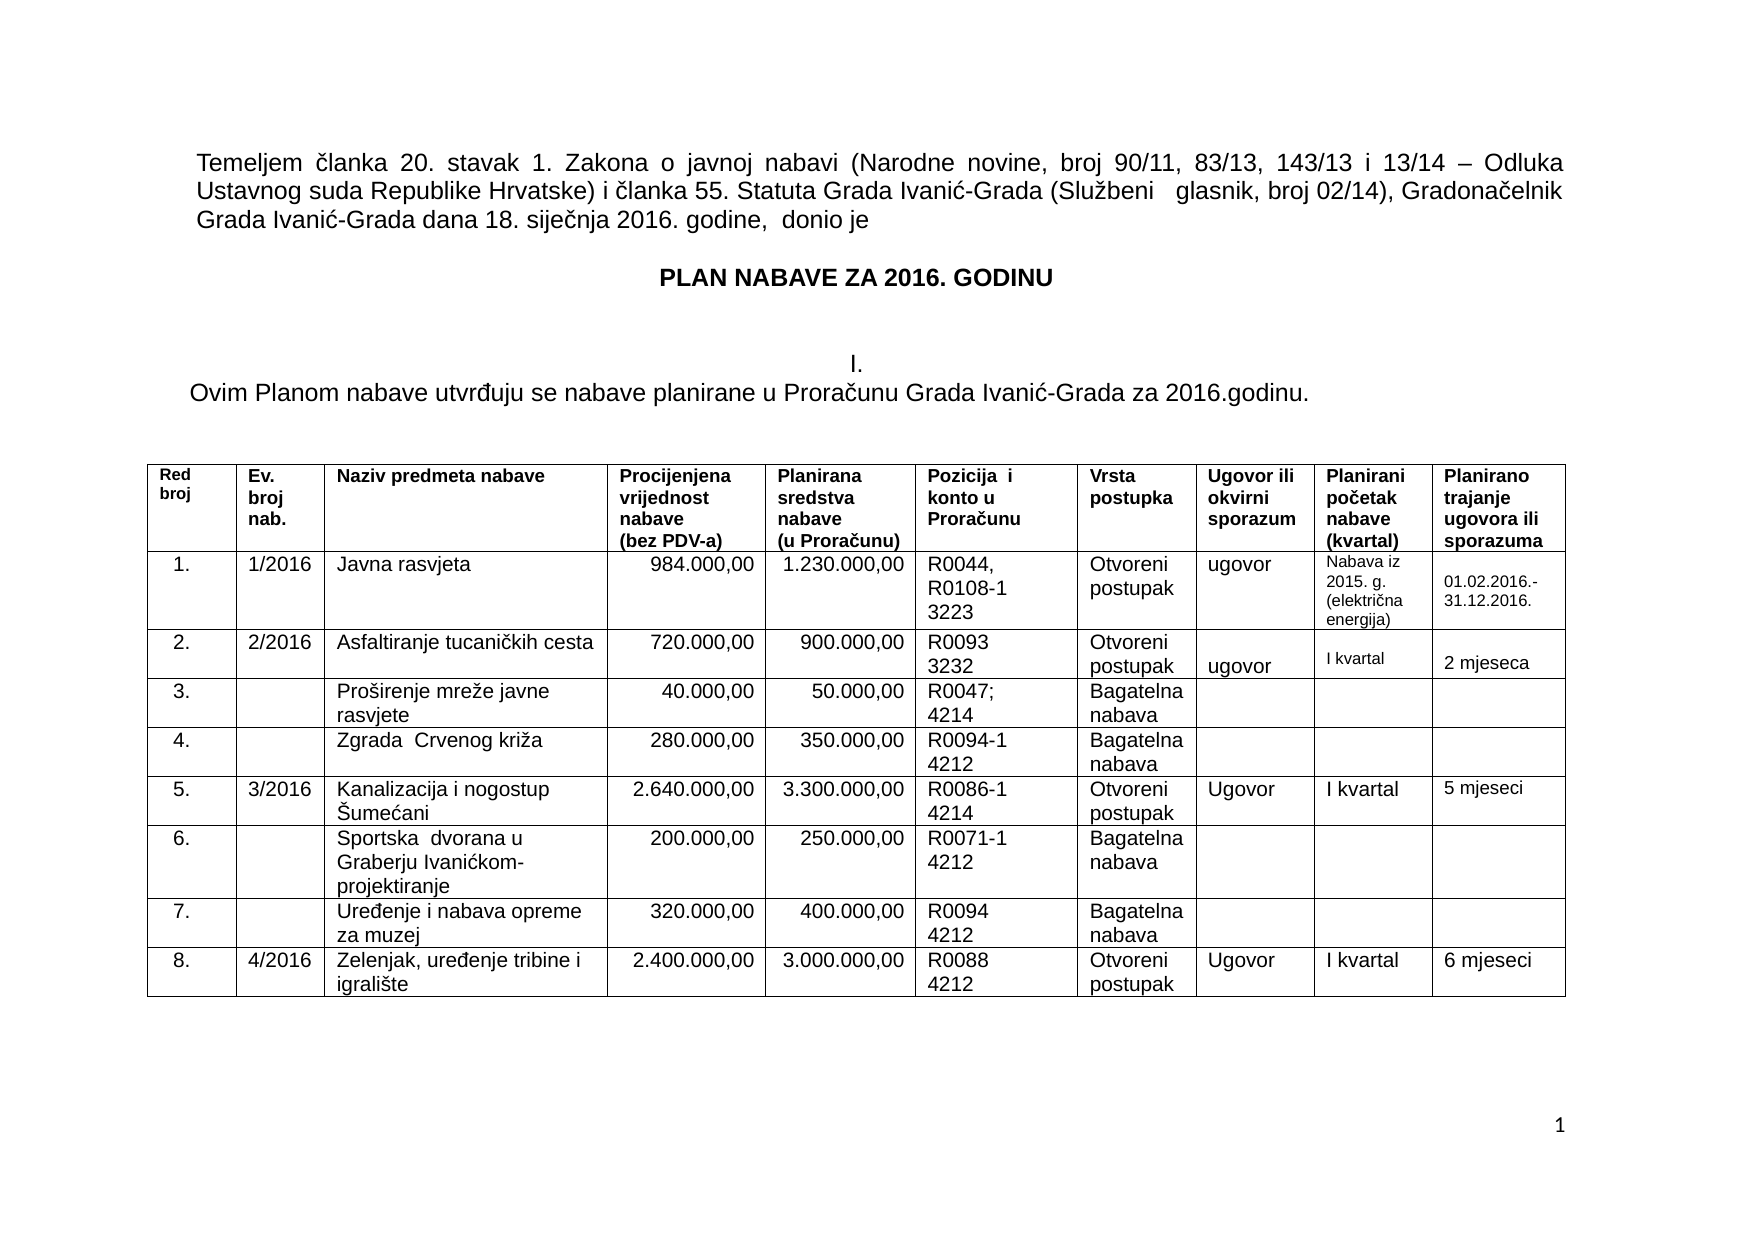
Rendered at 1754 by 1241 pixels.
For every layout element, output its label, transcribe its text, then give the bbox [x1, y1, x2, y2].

table_cell 900.000,00 [766, 630, 915, 678]
table_cell [1197, 728, 1314, 776]
table_cell 4/2016 [237, 948, 324, 996]
table_cell 3. [148, 679, 236, 727]
table_cell 984.000,00 [608, 552, 765, 629]
text PLAN NABAVE ZA 2016. GODINU [148, 263, 1565, 291]
table_cell [1433, 728, 1565, 776]
table_cell Zgrada Crvenog križa [325, 728, 607, 776]
table_cell Bagatelna nabava [1078, 899, 1196, 947]
table_cell [237, 728, 324, 776]
table_cell R0047; 4214 [916, 679, 1077, 727]
table_cell R0088 4212 [916, 948, 1077, 996]
table_cell Bagatelna nabava [1078, 679, 1196, 727]
table_cell 3.000.000,00 [766, 948, 915, 996]
table_cell 4. [148, 728, 236, 776]
table_header Red broj [148, 465, 236, 551]
table_cell Uređenje i nabava opreme za muzej [325, 899, 607, 947]
table_cell 6 mjeseci [1433, 948, 1565, 996]
table_cell 40.000,00 [608, 679, 765, 727]
table_header Naziv predmeta nabave [325, 465, 607, 551]
table_cell I kvartal [1315, 948, 1432, 996]
table_cell I kvartal [1315, 777, 1432, 825]
table_cell R0094 4212 [916, 899, 1077, 947]
table_cell Ugovor [1197, 948, 1314, 996]
table_cell Ugovor [1197, 777, 1314, 825]
table_cell ugovor [1197, 552, 1314, 629]
table_cell Asfaltiranje tucaničkih cesta [325, 630, 607, 678]
table_cell 350.000,00 [766, 728, 915, 776]
table_cell Bagatelna nabava [1078, 826, 1196, 898]
table_cell Bagatelna nabava [1078, 728, 1196, 776]
table_cell [237, 679, 324, 727]
table_cell R0094-1 4212 [916, 728, 1077, 776]
table_cell 400.000,00 [766, 899, 915, 947]
table_cell 3/2016 [237, 777, 324, 825]
table_cell Kanalizacija i nogostup Šumećani [325, 777, 607, 825]
text Ovim Planom nabave utvrđuju se nabave planirane u Proračunu Grada Ivanić-Grada za 2016.godinu. [148, 378, 1565, 406]
table_cell R0071-1 4212 [916, 826, 1077, 898]
table_header Pozicija i konto u Proračunu [916, 465, 1077, 551]
text I. [148, 349, 1565, 378]
table_cell 250.000,00 [766, 826, 915, 898]
table_cell 2.400.000,00 [608, 948, 765, 996]
table_header Ev. broj nab. [237, 465, 324, 551]
table_cell [237, 826, 324, 898]
table_header Planirana sredstva nabave (u Proračunu) [766, 465, 915, 551]
table_cell 8. [148, 948, 236, 996]
table_cell 720.000,00 [608, 630, 765, 678]
table_cell ugovor [1197, 630, 1314, 678]
text Temeljem članka 20. stavak 1. Zakona o javnoj nabavi (Narodne novine, broj 90/11, 83/13, 143/13 i 13/14 – Odluka Ustavnog suda Republike Hrvatske) i članka 55. Statuta Grada Ivanić-Grada (Službeni glasnik, broj 02/14), Gradonačelnik Grada Ivanić-Grada dana 18. siječnja 2016. godine, donio je [196, 148, 1565, 234]
table_header Ugovor ili okvirni sporazum [1197, 465, 1314, 551]
table_cell Proširenje mreže javne rasvjete [325, 679, 607, 727]
table_cell Javna rasvjeta [325, 552, 607, 629]
table_cell [1433, 826, 1565, 898]
table_cell Otvoreni postupak [1078, 948, 1196, 996]
table_cell 2. [148, 630, 236, 678]
table_cell 2/2016 [237, 630, 324, 678]
table_cell 2 mjeseca [1433, 630, 1565, 678]
table_cell Otvoreni postupak [1078, 552, 1196, 629]
table_cell [1315, 826, 1432, 898]
table_cell Nabava iz 2015. g. (električna energija) [1315, 552, 1432, 629]
table_cell 3.300.000,00 [766, 777, 915, 825]
table_cell [1197, 679, 1314, 727]
table_cell [1315, 899, 1432, 947]
table_cell 7. [148, 899, 236, 947]
table_cell Otvoreni postupak [1078, 630, 1196, 678]
table_cell 50.000,00 [766, 679, 915, 727]
table_cell 6. [148, 826, 236, 898]
table_cell [1315, 728, 1432, 776]
table_cell I kvartal [1315, 630, 1432, 678]
table_cell 5 mjeseci [1433, 777, 1565, 825]
table_cell R0044, R0108-1 3223 [916, 552, 1077, 629]
table_header Vrsta postupka [1078, 465, 1196, 551]
table_cell 1/2016 [237, 552, 324, 629]
table_cell 1. [148, 552, 236, 629]
table_cell 200.000,00 [608, 826, 765, 898]
table_cell [1433, 899, 1565, 947]
table_cell 01.02.2016.-31.12.2016. [1433, 552, 1565, 629]
table_cell 320.000,00 [608, 899, 765, 947]
table_cell R0086-1 4214 [916, 777, 1077, 825]
table_header Planirano trajanje ugovora ili sporazuma [1433, 465, 1565, 551]
table_cell R0093 3232 [916, 630, 1077, 678]
table_header Procijenjena vrijednost nabave (bez PDV-a) [608, 465, 765, 551]
table_cell 1.230.000,00 [766, 552, 915, 629]
table_cell [1433, 679, 1565, 727]
table_cell 5. [148, 777, 236, 825]
table_cell [1197, 899, 1314, 947]
table_cell [1197, 826, 1314, 898]
table_cell Sportska dvorana u Graberju Ivanićkom- projektiranje [325, 826, 607, 898]
table_cell Otvoreni postupak [1078, 777, 1196, 825]
table_cell 2.640.000,00 [608, 777, 765, 825]
table_cell [1315, 679, 1432, 727]
table_cell 280.000,00 [608, 728, 765, 776]
table_header Planirani početak nabave (kvartal) [1315, 465, 1432, 551]
table_cell [237, 899, 324, 947]
table_cell Zelenjak, uređenje tribine i igralište [325, 948, 607, 996]
